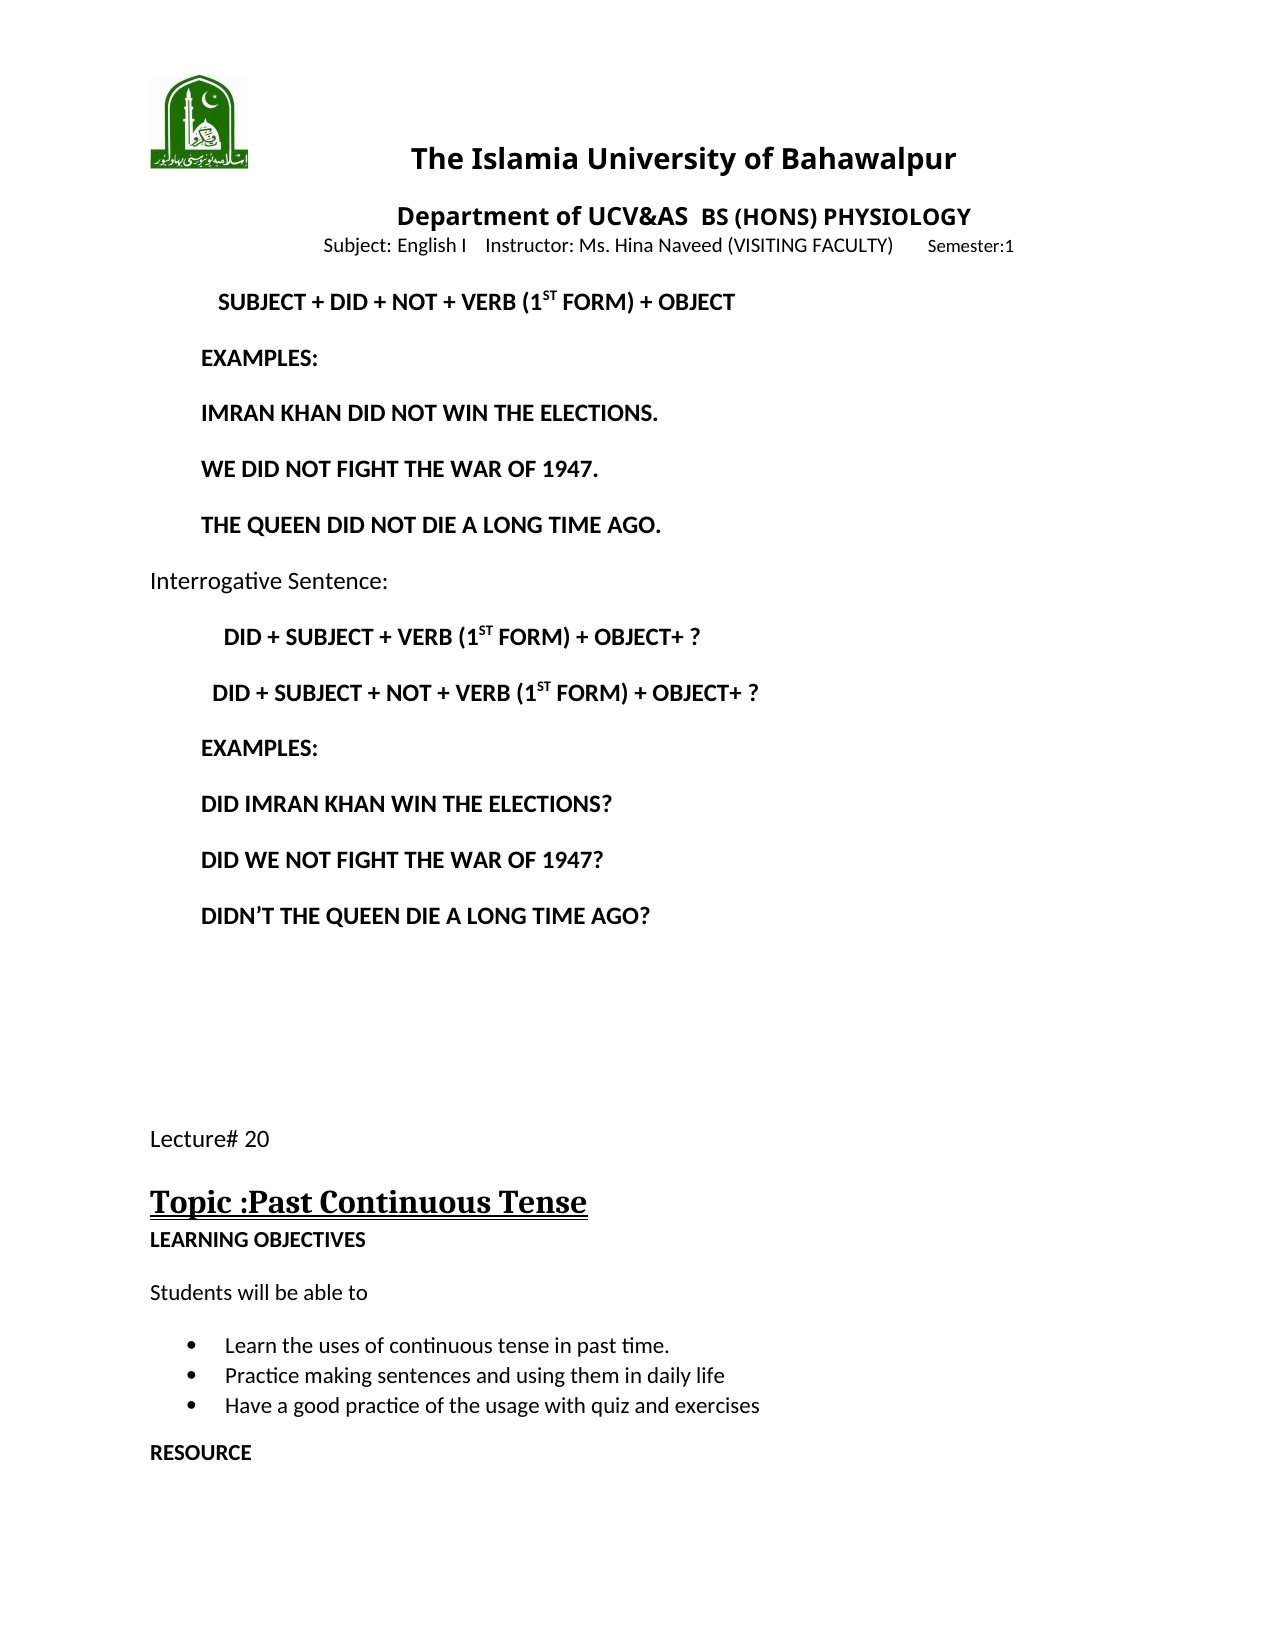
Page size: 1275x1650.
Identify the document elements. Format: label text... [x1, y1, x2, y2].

text LEARNING OBJECTIVES [150, 1225, 1125, 1253]
text RESOURCE [150, 1438, 1125, 1466]
list Learn the uses of continuous tense in past time. [187, 1331, 1125, 1359]
text DID IMRAN KHAN WIN THE ELECTIONS? [150, 788, 1125, 819]
text EXAMPLES: [150, 342, 1125, 372]
text Interrogative Sentence: [150, 565, 1125, 596]
text EXAMPLES: [150, 733, 1125, 763]
text Students will be able to [150, 1278, 1125, 1306]
text WE DID NOT FIGHT THE WAR OF 1947. [150, 453, 1125, 484]
text SUBJECT + DID + NOT + VERB (1ST FORM) + OBJECT [150, 286, 1125, 316]
text DIDN’T THE QUEEN DIE A LONG TIME AGO? [150, 900, 1125, 931]
text DID + SUBJECT + VERB (1ST FORM) + OBJECT+ ? [150, 621, 1125, 651]
text Lecture# 20 [150, 1123, 1125, 1154]
text DID + SUBJECT + NOT + VERB (1ST FORM) + OBJECT+ ? [150, 677, 1125, 707]
picture [150, 75, 249, 169]
subtitle Topic :Past Continuous Tense [150, 1183, 1125, 1222]
list Have a good practice of the usage with quiz and exercises [187, 1391, 1125, 1419]
text THE QUEEN DID NOT DIE A LONG TIME AGO. [150, 509, 1125, 540]
text DID WE NOT FIGHT THE WAR OF 1947? [150, 844, 1125, 875]
text IMRAN KHAN DID NOT WIN THE ELECTIONS. [150, 398, 1125, 428]
list Practice making sentences and using them in daily life [187, 1361, 1125, 1389]
